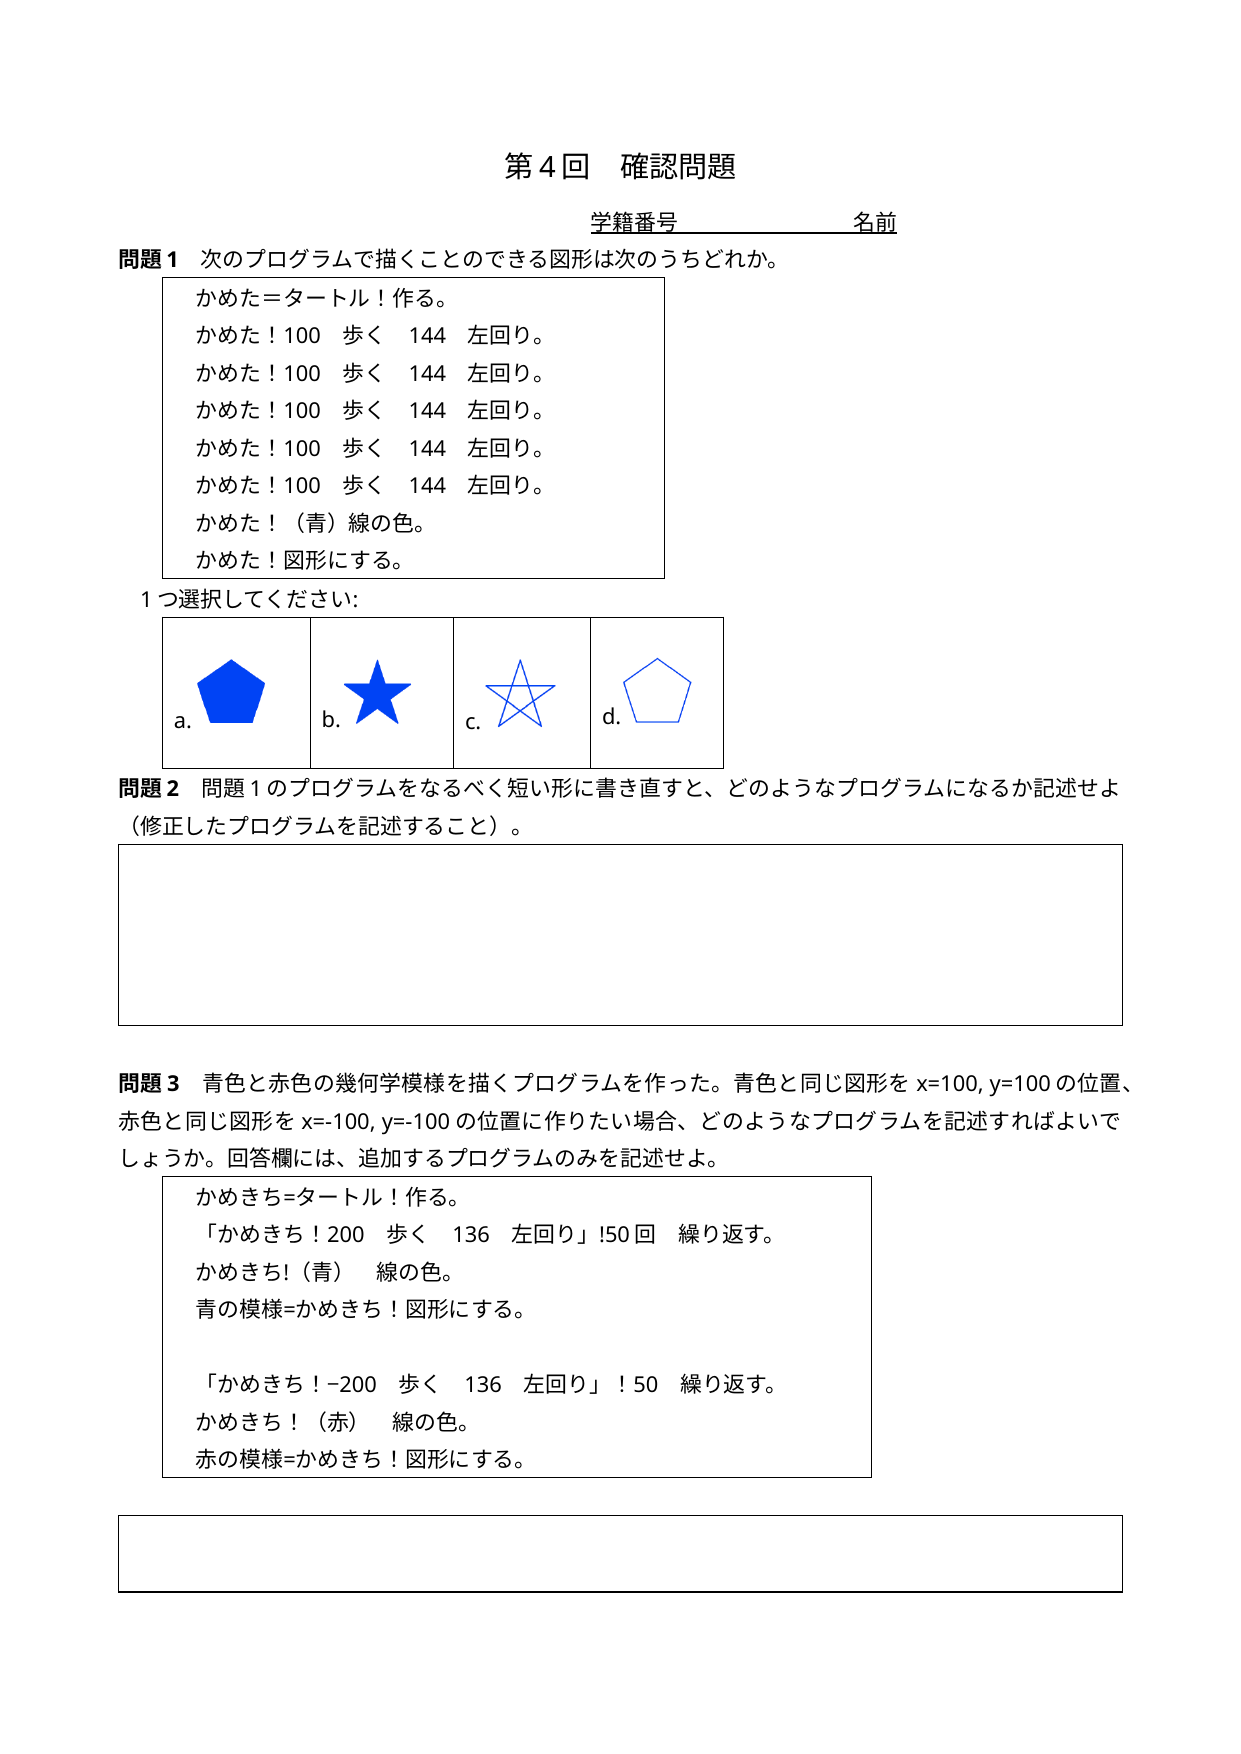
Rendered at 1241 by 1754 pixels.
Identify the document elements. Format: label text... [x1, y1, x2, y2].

text 学籍番号 名前 [591, 202, 1122, 239]
text 問題1 次のプログラムで描くことのできる図形は次のうちどれか。 [118, 239, 1122, 277]
table_header [119, 845, 1122, 1025]
table_header a. [163, 618, 310, 768]
picture [621, 655, 694, 725]
picture [340, 655, 416, 728]
text 第4回 確認問題 [118, 127, 1122, 202]
table_header d. [591, 618, 723, 768]
text 問題3 青色と赤色の幾何学模様を描くプログラムを作った。青色と同じ図形をx=100, y=100の位置、赤色と同じ図形をx=-100, y=-100の位置に作りたい場合、どのようなプログラムを記述すればよいでしょうか。回答欄には、追加するプログラムのみを記述せよ。 [118, 1063, 1122, 1176]
picture [481, 655, 558, 730]
table_header かめた＝タートル！作る。 かめた！100 歩く 144 左回り。 かめた！100 歩く 144 左回り。 かめた！100 歩く 144 左回り。 かめた！100 歩く 144 左回り。 かめた！100 歩く 144 左回り。 かめた！（青）線の色。 かめた！図形にする。 [163, 278, 664, 578]
table_header b. [311, 618, 453, 768]
picture [191, 655, 270, 729]
table_header c. [454, 618, 590, 768]
text 問題2 問題1のプログラムをなるべく短い形に書き直すと、どのようなプログラムになるか記述せよ（修正したプログラムを記述すること）。 [118, 769, 1122, 844]
text 1つ選択してください: [118, 579, 1122, 617]
table_header [119, 1516, 1122, 1591]
table_header かめきち=タートル！作る。 「かめきち！200 歩く 136 左回り」!50回 繰り返す。 かめきち!（青） 線の色。 青の模様=かめきち！図形にする。 「かめきち！−200 歩く 136 左回り」！50 繰り返す。 かめきち！（赤） 線の色。 赤の模様=かめきち！図形にする。 [163, 1177, 871, 1477]
